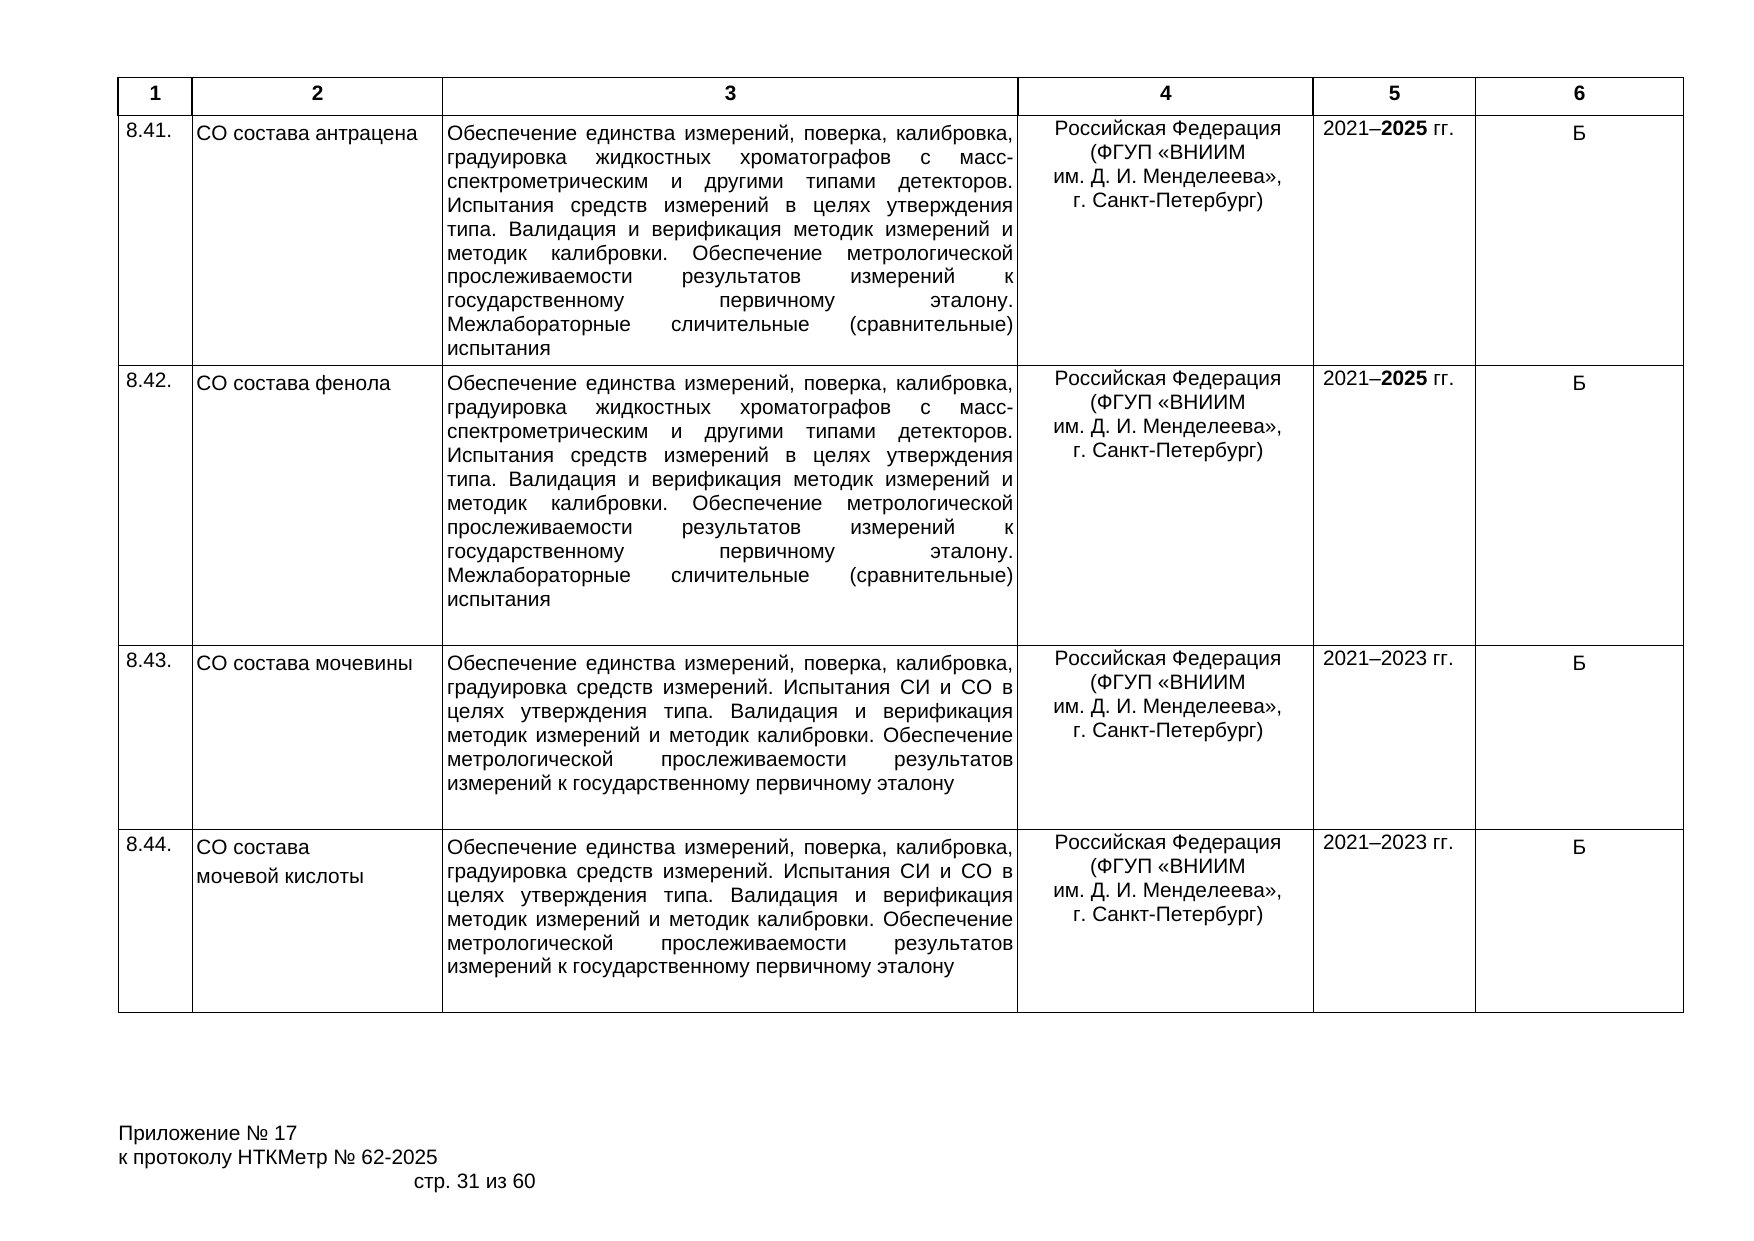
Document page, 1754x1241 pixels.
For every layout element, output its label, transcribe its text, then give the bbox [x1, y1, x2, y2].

table_cell 2021–2023 гг. [1314, 646, 1475, 828]
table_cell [1018, 116, 1313, 365]
table_cell 2021–2023 гг. [1314, 830, 1475, 1012]
table_cell [119, 646, 192, 828]
table_cell 2021–2025 гг. [1314, 116, 1475, 365]
table_cell Российская Федерация (ФГУП «ВНИИМ им. Д. И. Менделеева», г. Санкт-Петербург) [1018, 830, 1313, 1012]
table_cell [443, 116, 1017, 365]
table_cell Б [1476, 830, 1683, 1012]
table_cell СО состава мочевой кислоты [193, 830, 442, 1012]
table_cell СО состава антрацена [193, 116, 442, 365]
table_cell [119, 830, 192, 1012]
table_cell Российская Федерация (ФГУП «ВНИИМ им. Д. И. Менделеева», г. Санкт-Петербург) [1018, 366, 1313, 645]
table_cell СО состава фенола [193, 366, 442, 645]
table_cell Российская Федерация (ФГУП «ВНИИМ им. Д. И. Менделеева», г. Санкт-Петербург) [1018, 646, 1313, 828]
table_cell СО состава мочевины [193, 646, 442, 828]
table_header 1 [119, 78, 191, 114]
table_header 5 [1314, 78, 1475, 114]
table_cell Обеспечение единства измерений, поверка, калибровка, градуировка средств измерений. Испытания СИ и СО в целях утверждения типа. Валидация и верификация методик измерений и методик калибровки. Обеспечение метрологической прослеживаемости результатов измерений к государственному первичному эталону [443, 646, 1017, 828]
table_cell [119, 366, 192, 645]
table_header 4 [1019, 78, 1312, 114]
table_cell Б [1476, 116, 1683, 365]
table_cell [119, 116, 192, 365]
table_cell Б [1476, 366, 1683, 645]
table_header 6 [1476, 78, 1683, 114]
table_cell 2021–2025 гг. [1314, 366, 1475, 645]
table_cell Обеспечение единства измерений, поверка, калибровка, градуировка средств измерений. Испытания СИ и СО в целях утверждения типа. Валидация и верификация методик измерений и методик калибровки. Обеспечение метрологической прослеживаемости результатов измерений к государственному первичному эталону [443, 830, 1017, 1012]
table_header 2 [193, 78, 442, 114]
table_header 3 [443, 78, 1017, 114]
table_cell Б [1476, 646, 1683, 828]
